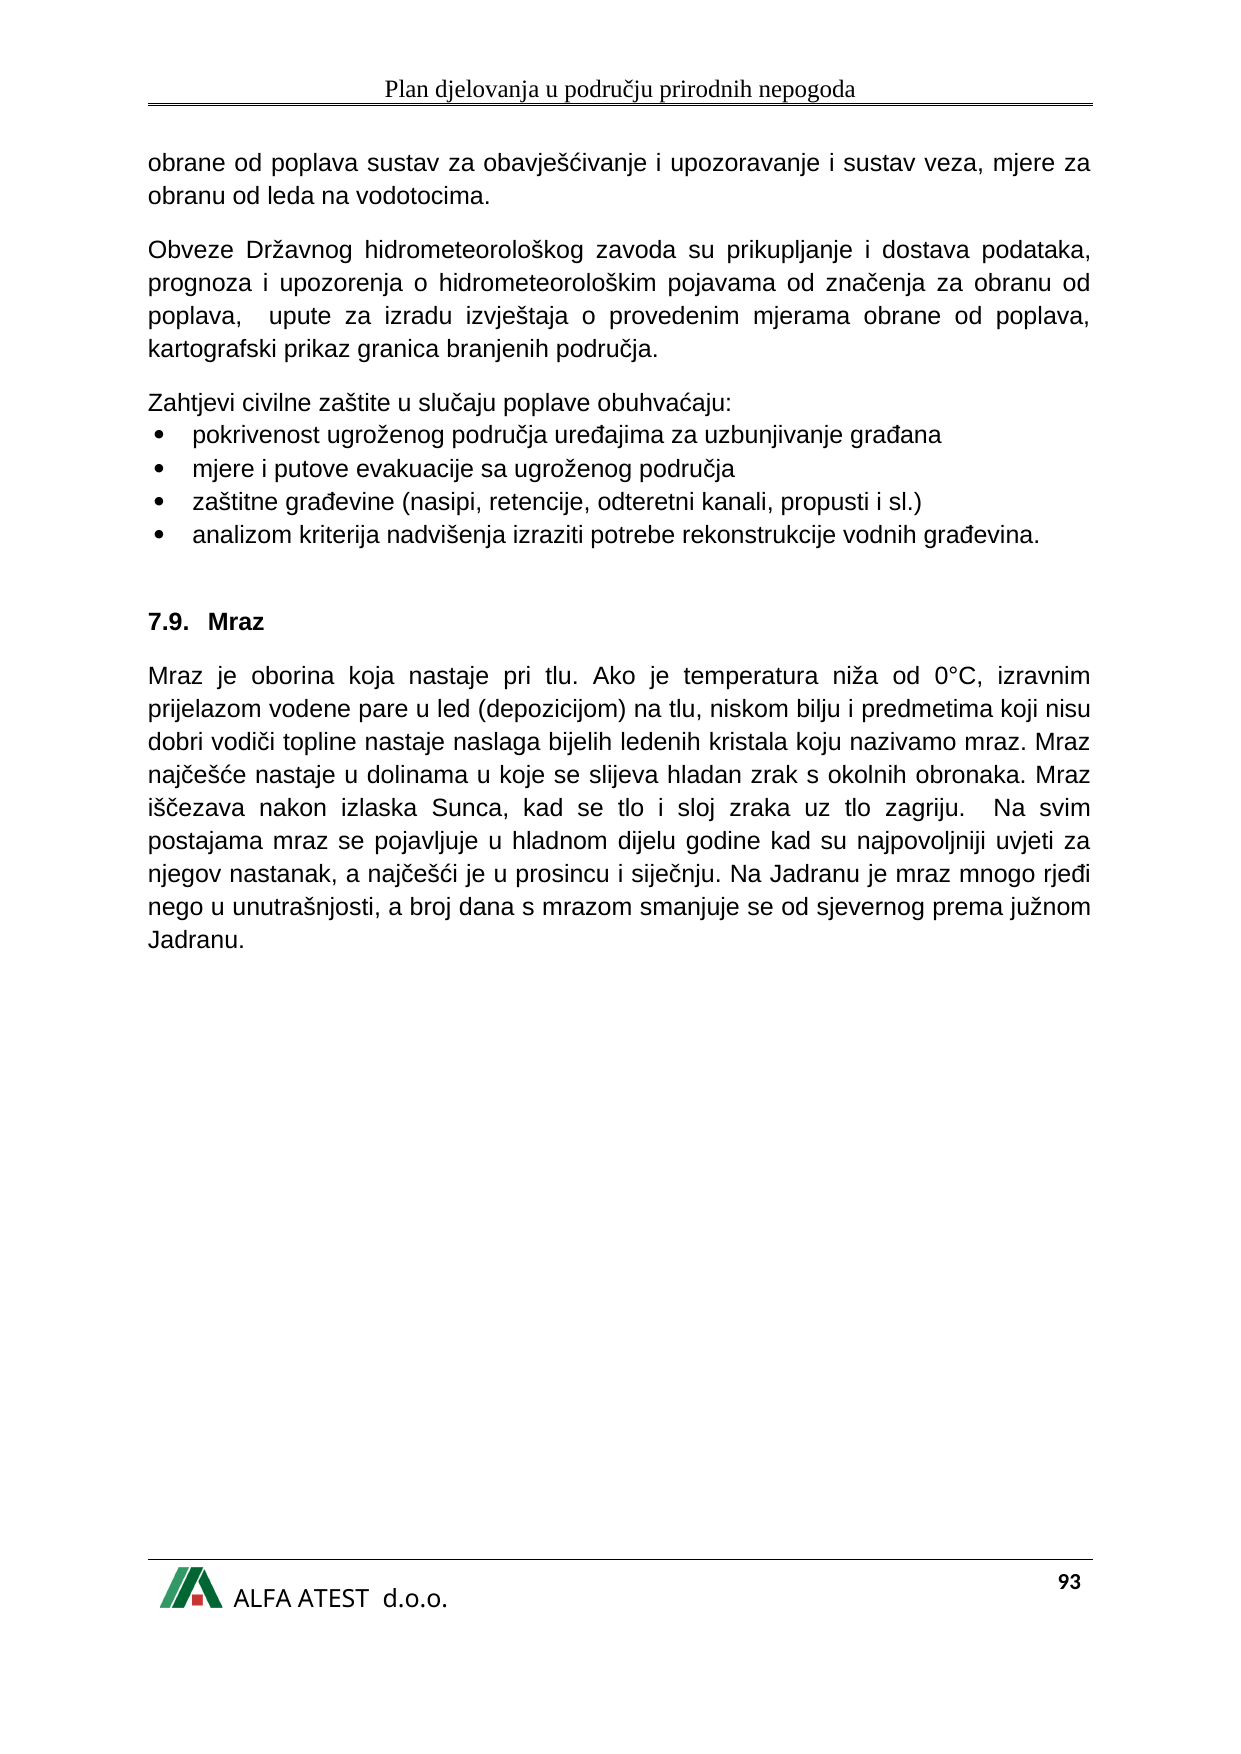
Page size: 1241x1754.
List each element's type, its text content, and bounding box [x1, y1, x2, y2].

text Mraz je oborina koja nastaje pri tlu. Ako je temperatura niža od 0°C, izravnim prijelazom vodene pare u led (depozicijom) na tlu, niskom bilju i predmetima koji nisu dobri vodiči topline nastaje naslaga bijelih ledenih kristala koju nazivamo mraz. Mraz najčešće nastaje u dolinama u koje se slijeva hladan zrak s okolnih obronaka. Mraz iščezava nakon izlaska Sunca, kad se tlo i sloj zraka uz tlo zagriju. Na svim postajama mraz se pojavljuje u hladnom dijelu godine kad su najpovoljniji uvjeti za njegov nastanak, a najčešći je u prosincu i siječnju. Na Jadranu je mraz mnogo rjeđi nego u unutrašnjosti, a broj dana s mrazom smanjuje se od sjevernog prema južnom Jadranu. [148, 661, 1092, 954]
text Zahtjevi civilne zaštite u slučaju poplave obuhvaćaju: [148, 387, 1092, 416]
list analizom kriterija nadvišenja izraziti potrebe rekonstrukcije vodnih građevina. [154, 520, 1092, 549]
subtitle Mraz [148, 607, 1092, 636]
picture [159, 1567, 223, 1608]
list mjere i putove evakuacije sa ugroženog područja [154, 454, 1092, 482]
text Obveze Državnog hidrometeorološkog zavoda su prikupljanje i dostava podataka, prognoza i upozorenja o hidrometeorološkim pojavama od značenja za obranu od poplava, upute za izradu izvještaja o provedenim mjerama obrane od poplava, kartografski prikaz granica branjenih područja. [148, 234, 1092, 362]
list zaštitne građevine (nasipi, retencije, odteretni kanali, propusti i sl.) [154, 487, 1092, 516]
list pokrivenost ugroženog područja uređajima za uzbunjivanje građana [154, 421, 1092, 449]
